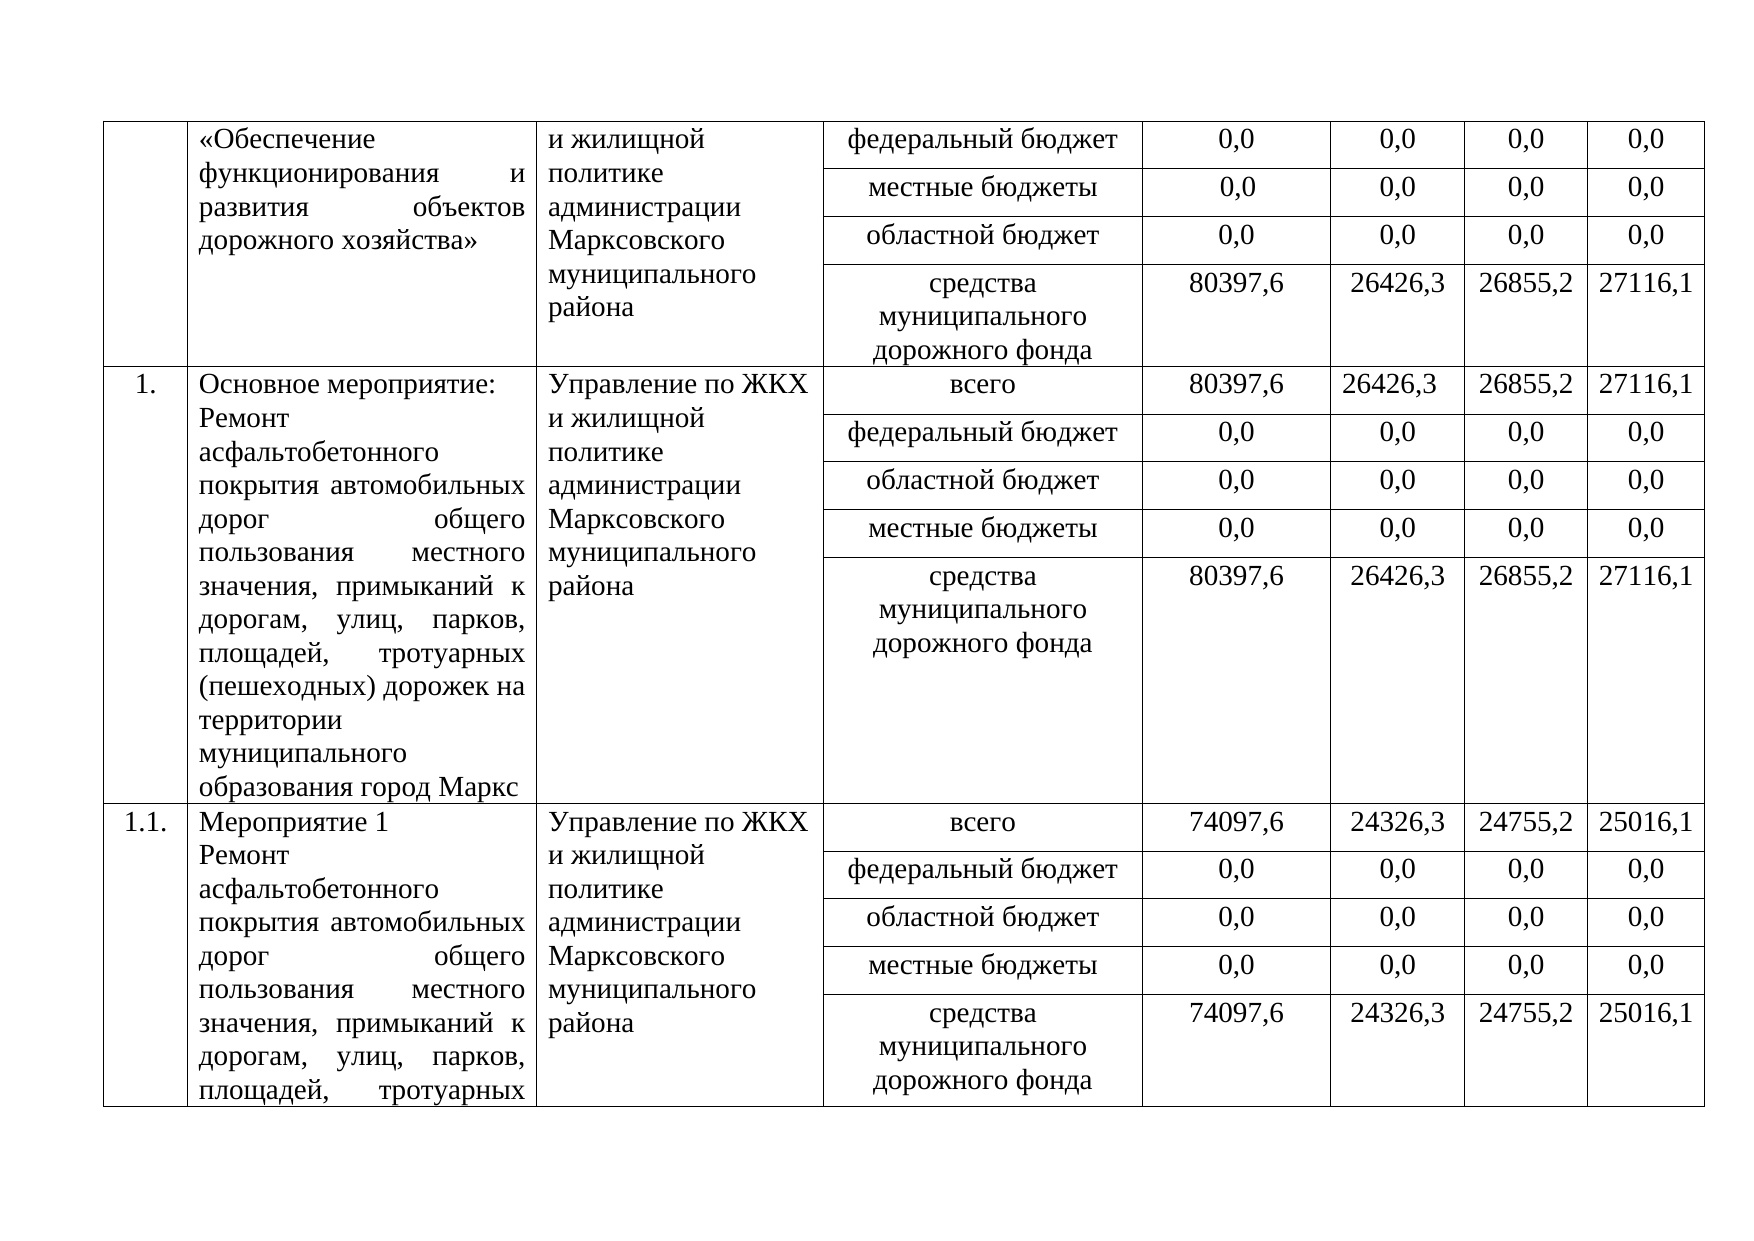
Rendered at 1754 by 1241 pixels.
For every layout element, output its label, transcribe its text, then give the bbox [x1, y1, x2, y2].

table_cell 0,0 [1588, 510, 1704, 557]
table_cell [188, 122, 536, 366]
table_cell 0,0 [1331, 462, 1464, 509]
table_cell 0,0 [1143, 852, 1330, 898]
table_cell всего [824, 367, 1142, 413]
table_cell 24755,2 [1465, 804, 1587, 851]
table_cell областной бюджет [824, 217, 1142, 264]
table_cell 0,0 [1143, 899, 1330, 946]
table_cell 0,0 [1465, 947, 1587, 994]
table_cell 0,0 [1143, 169, 1330, 216]
table_cell 0,0 [1143, 415, 1330, 461]
table_cell 0,0 [1331, 415, 1464, 461]
table_cell средства муниципального дорожного фонда [824, 265, 1142, 366]
table_cell областной бюджет [824, 899, 1142, 946]
table_cell 0,0 [1465, 852, 1587, 898]
table_cell 27116,1 [1588, 367, 1704, 413]
table_cell 0,0 [1143, 462, 1330, 509]
table_cell 0,0 [1588, 462, 1704, 509]
table_cell местные бюджеты [824, 510, 1142, 557]
table_cell 25016,1 [1588, 995, 1704, 1106]
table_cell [537, 122, 823, 366]
table_cell 0,0 [1331, 217, 1464, 264]
table_cell 74097,6 [1143, 995, 1330, 1106]
table_cell 27116,1 [1588, 265, 1704, 366]
table_cell всего [824, 804, 1142, 851]
table_cell 0,0 [1143, 947, 1330, 994]
table_cell 0,0 [1331, 947, 1464, 994]
table_cell 1. [104, 367, 187, 803]
table_cell 0,0 [1465, 510, 1587, 557]
table_cell 24326,3 [1331, 804, 1464, 851]
table_cell 0,0 [1588, 217, 1704, 264]
table_cell 0,0 [1588, 169, 1704, 216]
table_cell 24755,2 [1465, 995, 1587, 1106]
table_cell 27116,1 [1588, 558, 1704, 803]
table_cell местные бюджеты [824, 169, 1142, 216]
table_cell 0,0 [1143, 122, 1330, 168]
table_cell 80397,6 [1143, 265, 1330, 366]
table_cell 0,0 [1331, 122, 1464, 168]
table_cell местные бюджеты [824, 947, 1142, 994]
table_cell 24326,3 [1331, 995, 1464, 1106]
table_cell Управление по ЖКХ и жилищной политике администрации Марксовского муниципального района [537, 367, 823, 803]
table_cell 26426,3 [1331, 558, 1464, 803]
table_cell 25016,1 [1588, 804, 1704, 851]
table_cell 0,0 [1588, 122, 1704, 168]
table_cell 26426,3 [1331, 367, 1464, 413]
table_cell 0,0 [1331, 899, 1464, 946]
table_cell Основное мероприятие: Ремонт асфальтобетонного покрытия автомобильных дорог общего пользования местного значения, примыканий к дорогам, улиц, парков, площадей, тротуарных (пешеходных) дорожек на территории муниципального образования город Маркс [188, 367, 536, 803]
table_cell 0,0 [1143, 510, 1330, 557]
table_cell федеральный бюджет [824, 415, 1142, 461]
table_cell федеральный бюджет [824, 122, 1142, 168]
table_cell Мероприятие 1 Ремонт асфальтобетонного покрытия автомобильных дорог общего пользования местного значения, примыканий к дорогам, улиц, парков, площадей, тротуарных (пешеходных) дорожек на территории муниципального образования город Маркс [188, 804, 536, 1106]
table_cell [824, 995, 1142, 1106]
table_cell 26855,2 [1465, 558, 1587, 803]
table_cell 1.1. [104, 804, 187, 1106]
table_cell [537, 804, 823, 1106]
table_cell 80397,6 [1143, 367, 1330, 413]
table_cell 26855,2 [1465, 265, 1587, 366]
table_cell 0,0 [1465, 217, 1587, 264]
table_cell 0,0 [1588, 415, 1704, 461]
table_cell 0,0 [1465, 122, 1587, 168]
table_cell 0,0 [1143, 217, 1330, 264]
table_cell 0,0 [1465, 462, 1587, 509]
table_cell областной бюджет [824, 462, 1142, 509]
table_cell 0,0 [1465, 415, 1587, 461]
table_cell 0,0 [1331, 510, 1464, 557]
table_cell 26426,3 [1331, 265, 1464, 366]
table_cell 0,0 [1465, 169, 1587, 216]
table_cell 0,0 [1588, 899, 1704, 946]
table_cell 0,0 [1588, 852, 1704, 898]
table_cell 0,0 [1331, 852, 1464, 898]
table_cell 0,0 [1331, 169, 1464, 216]
table_cell 26855,2 [1465, 367, 1587, 413]
table_cell [104, 122, 187, 366]
table_cell 0,0 [1588, 947, 1704, 994]
table_cell 80397,6 [1143, 558, 1330, 803]
table_cell 74097,6 [1143, 804, 1330, 851]
table_cell 0,0 [1465, 899, 1587, 946]
table_cell средства муниципального дорожного фонда [824, 558, 1142, 803]
table_cell федеральный бюджет [824, 852, 1142, 898]
